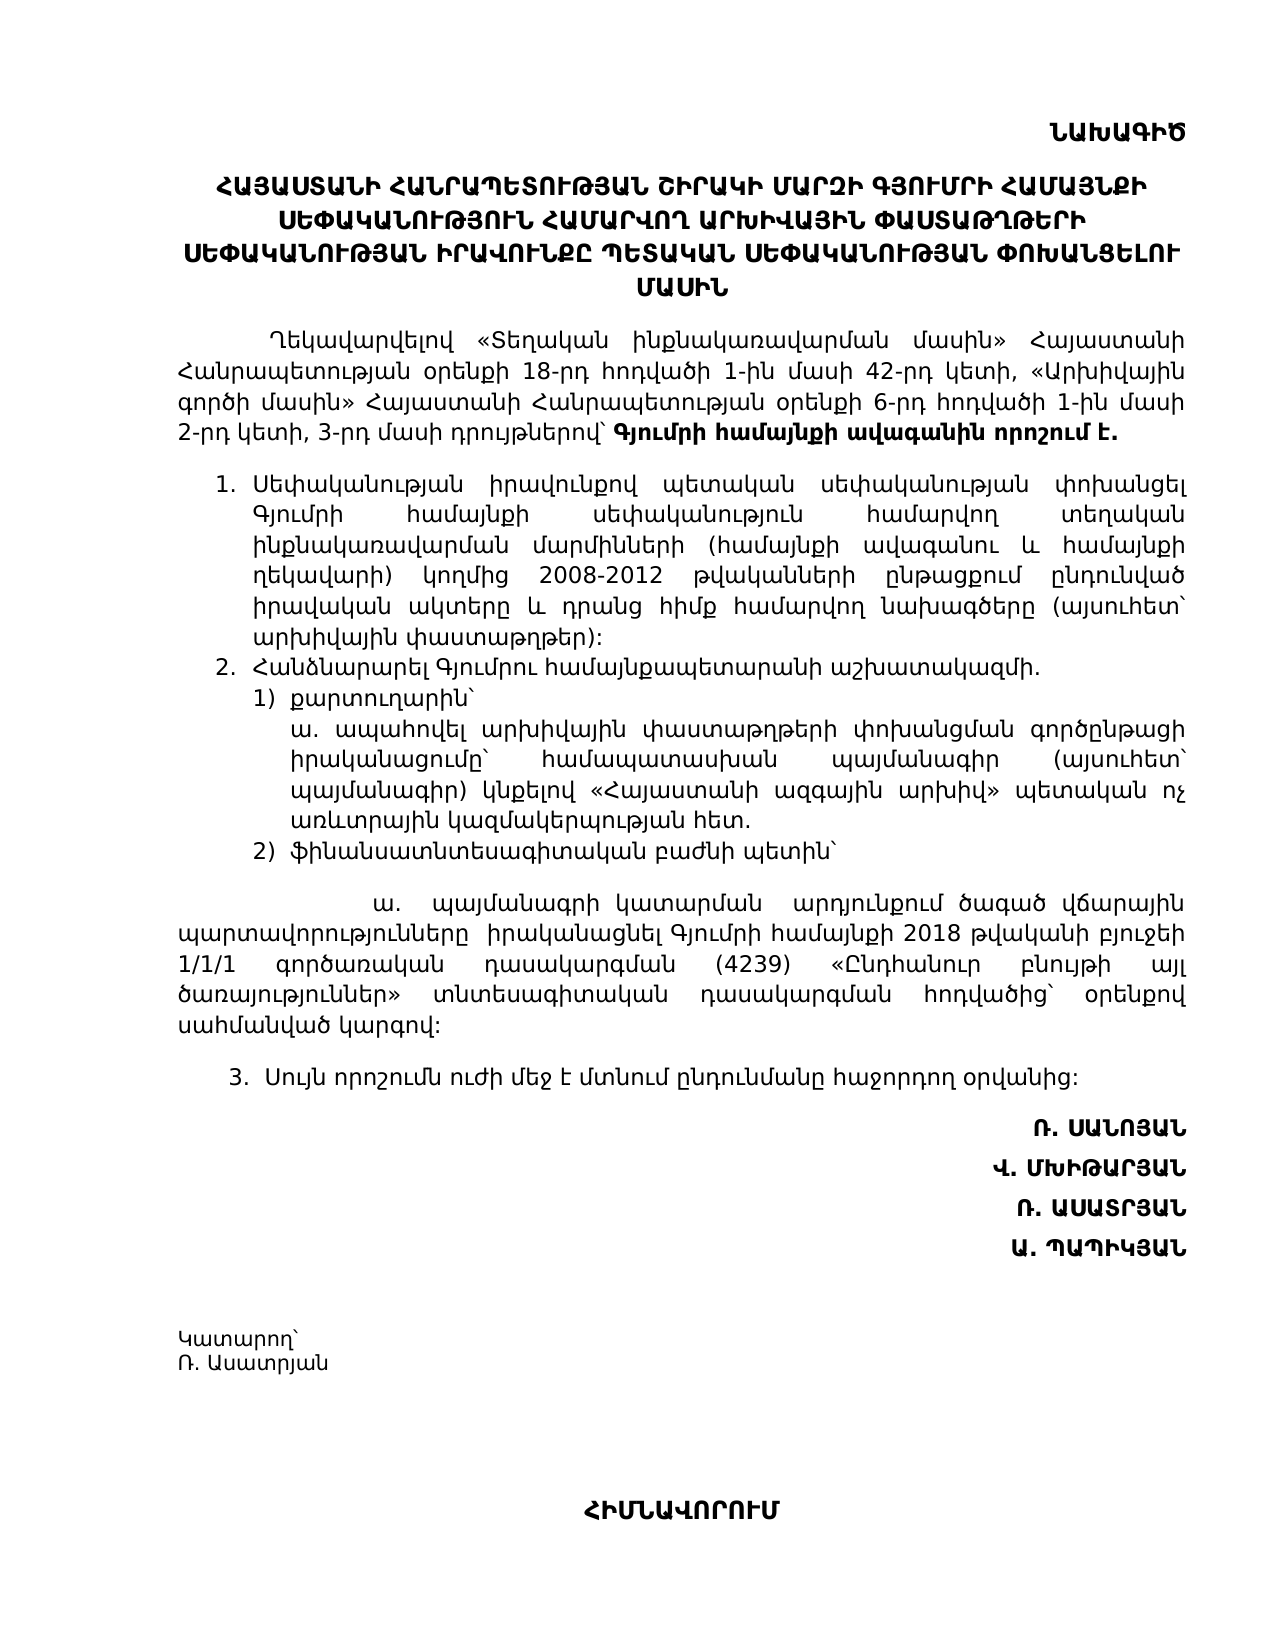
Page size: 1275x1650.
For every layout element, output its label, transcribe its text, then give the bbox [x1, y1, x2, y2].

text Ռ. ԱՍԱՏՐՅԱՆ [177, 1195, 1186, 1222]
text ՀԻՄՆԱՎՈՐՈՒՄ [177, 1497, 1186, 1526]
text Ղեկավարվելով «Տեղական ինքնակառավարման մասին» Հայաստանի Հանրապետության օրենքի 18-րդ հոդվածի 1-ին մասի 42-րդ կետի, «Արխիվային գործի մասին» Հայաստանի Հանրապետության օրենքի 6-րդ հոդվածի 1-ին մասի 2-րդ կետի, 3-րդ մասի դրույթներով՝ Գյումրի համայնքի ավագանին որոշում է. [177, 327, 1186, 446]
list քարտուղարին՝ [252, 685, 1186, 712]
text Ռ. Ասատրյան [177, 1351, 1186, 1375]
list Հանձնարարել Գյումրու համայնքապետարանի աշխատակազմի. [215, 654, 1186, 681]
text ՀԱՅԱՍՏԱՆԻ ՀԱՆՐԱՊԵՏՈՒԹՅԱՆ ՇԻՐԱԿԻ ՄԱՐԶԻ ԳՅՈՒՄՐԻ ՀԱՄԱՅՆՔԻ ՍԵՓԱԿԱՆՈՒԹՅՈՒՆ ՀԱՄԱՐՎՈՂ ԱՐԽԻՎԱՅԻՆ ՓԱՍՏԱԹՂԹԵՐԻ ՍԵՓԱԿԱՆՈՒԹՅԱՆ ԻՐԱՎՈՒՆՔԸ ՊԵՏԱԿԱՆ ՍԵՓԱԿԱՆՈՒԹՅԱՆ ՓՈԽԱՆՑԵԼՈՒ ՄԱՍԻՆ [177, 172, 1186, 302]
list ֆինանսատնտեսագիտական բաժնի պետին՝ [252, 838, 1186, 865]
text 3. Սույն որոշումն ուժի մեջ է մտնում ընդունմանը հաջորդող օրվանից: [177, 1064, 1186, 1090]
text Ռ. ՍԱՆՈՅԱՆ [177, 1115, 1186, 1142]
list ա. ապահովել արխիվային փաստաթղթերի փոխանցման գործընթացի իրականացումը՝ համապատասխան պայմանագիր (այսուհետ՝ պայմանագիր) կնքելով «Հայաստանի ազգային արխիվ» պետական ոչ առևտրային կազմակերպության հետ. [290, 716, 1186, 834]
text Վ. ՄԽԻԹԱՐՅԱՆ [177, 1155, 1186, 1182]
text Ա. ՊԱՊԻԿՅԱՆ [177, 1235, 1186, 1262]
text ա. պայմանագրի կատարման արդյունքում ծագած վճարային պարտավորությունները իրականացնել Գյումրի համայնքի 2018 թվականի բյուջեի 1/1/1 գործառական դասակարգման (4239) «Ընդհանուր բնույթի այլ ծառայություններ» տնտեսագիտական դասակարգման հոդվածից՝ օրենքով սահմանված կարգով: [177, 890, 1186, 1039]
list Սեփականության իրավունքով պետական սեփականության փոխանցել Գյումրի համայնքի սեփականություն համարվող տեղական ինքնակառավարման մարմինների (համայնքի ավագանու և համայնքի ղեկավարի) կողմից 2008-2012 թվականների ընթացքում ընդունված իրավական ակտերը և դրանց հիմք համարվող նախագծերը (այսուհետ՝ արխիվային փաստաթղթեր): [215, 471, 1186, 651]
text Կատարող՝ [177, 1327, 1186, 1351]
text ՆԱԽԱԳԻԾ [177, 118, 1186, 147]
